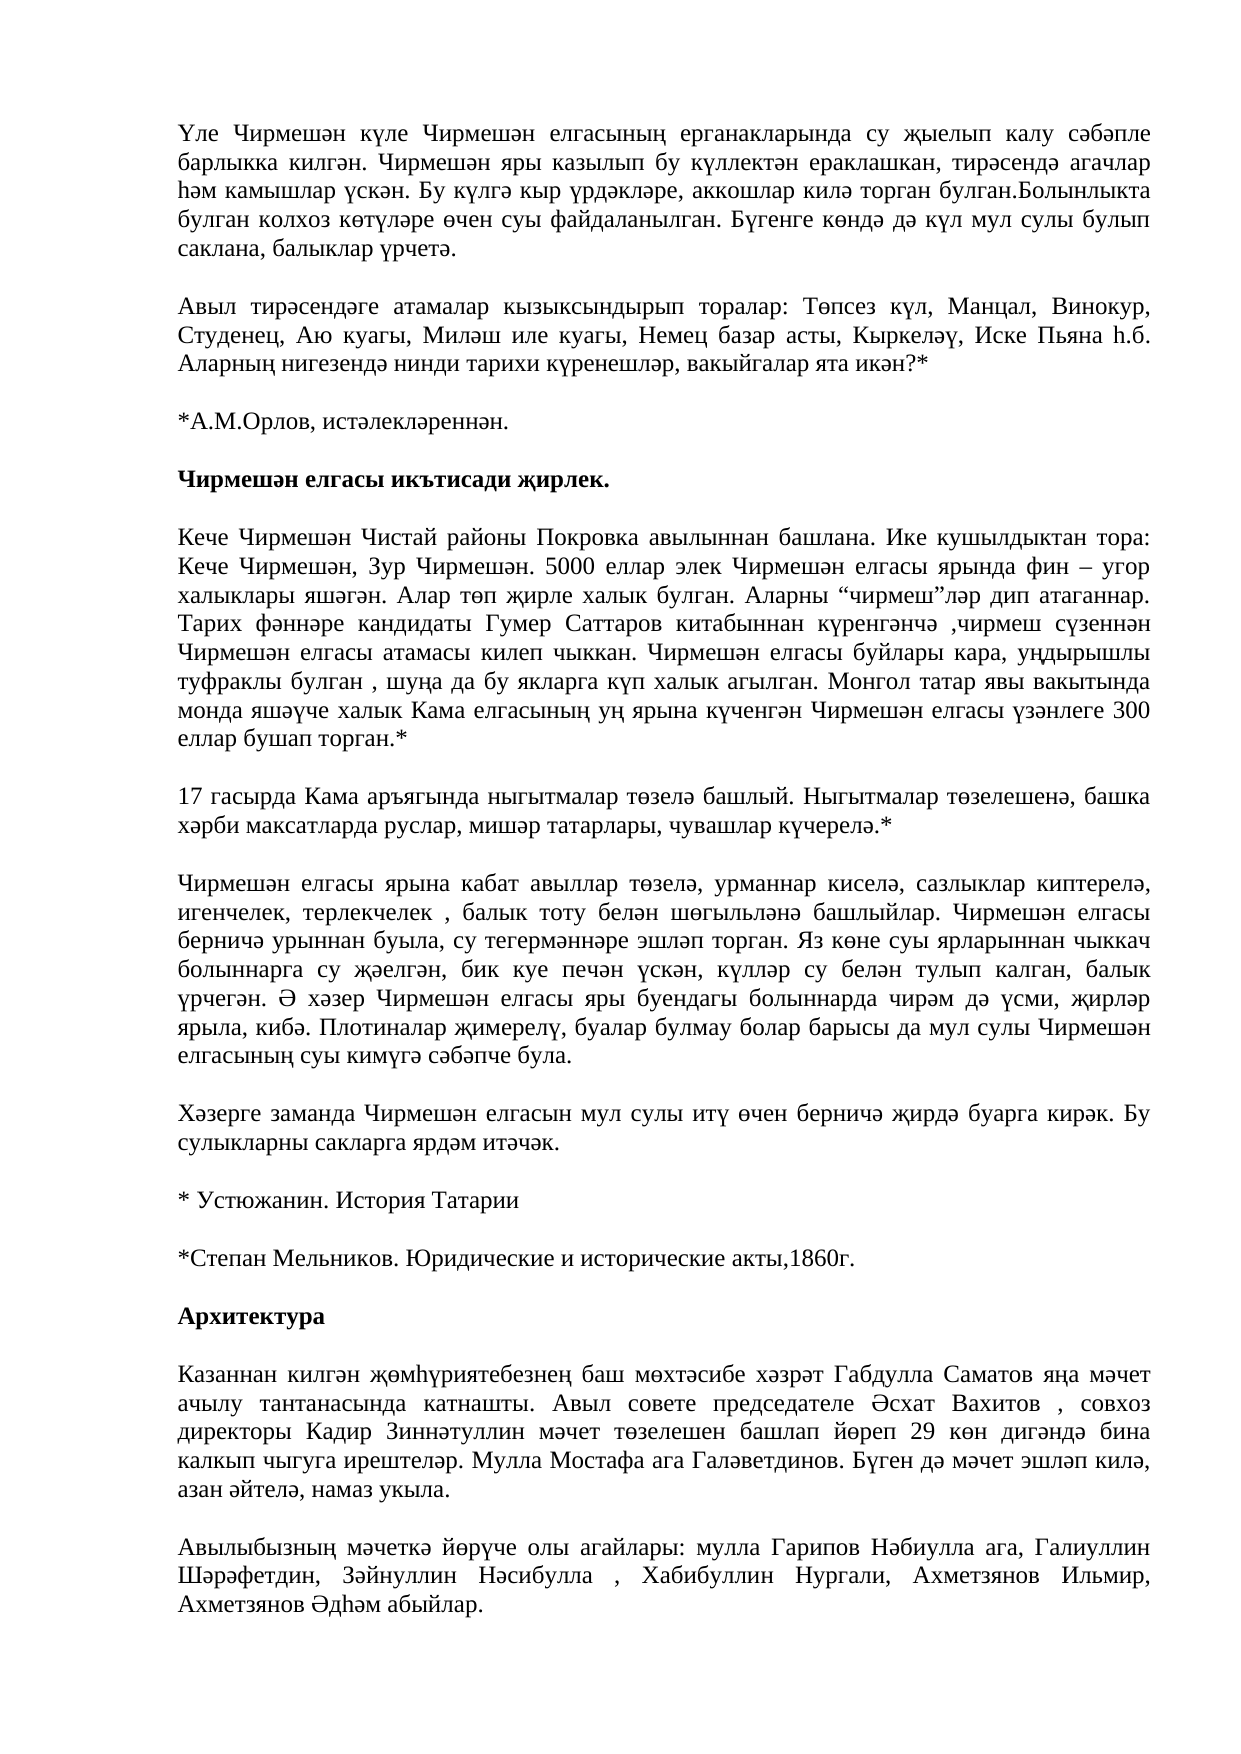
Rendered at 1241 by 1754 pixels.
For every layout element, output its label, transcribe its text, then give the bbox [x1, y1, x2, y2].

text *Степан Мельников. Юридические и исторические акты,1860г. [177, 1243, 1152, 1272]
text Чирмешән елгасы ярына кабат авыллар төзелә, урманнар киселә, сазлыклар киптерелә, игенчелек, терлекчелек , балык тоту белән шөгыльләнә башлыйлар. Чирмешән елгасы берничә урыннан буыла, су тегермәннәре эшләп торган. Яз көне суы ярларыннан чыккач болыннарга су җәелгән, бик куе печән үскән, күлләр су белән тулып калган, балык үрчегән. Ә хәзер Чирмешән елгасы яры буендагы болыннарда чирәм дә үсми, җирләр ярыла, кибә. Плотиналар җимерелү, буалар булмау болар барысы да мул сулы Чирмешән елгасының суы кимүгә сәбәпче була. [177, 868, 1152, 1069]
text Үле Чирмешән күле Чирмешән елгасының ерганакларында су җыелып калу сәбәпле барлыкка килгән. Чирмешән яры казылып бу күллектән ераклашкан, тирәсендә агачлар һәм камышлар үскән. Бу күлгә кыр үрдәкләре, аккошлар килә торган булган.Болынлыкта булган колхоз көтүләре өчен суы файдаланылган. Бүгенге көндә дә күл мул сулы булып саклана, балыклар үрчетә. [177, 118, 1152, 262]
text Авылыбызның мәчеткә йөрүче олы агайлары: мулла Гарипов Нәбиулла ага, Галиуллин Шәрәфетдин, Зәйнуллин Нәсибулла , Хабибуллин Нургали, Ахметзянов Ильмир, Ахметзянов Әдһәм абыйлар. [177, 1532, 1152, 1618]
text Кече Чирмешән Чистай районы Покровка авылыннан башлана. Ике кушылдыктан тора: Кече Чирмешән, Зур Чирмешән. 5000 еллар элек Чирмешән елгасы ярында фин – угор халыклары яшәгән. Алар төп җирле халык булган. Аларны “чирмеш”ләр дип атаганнар. Тарих фәннәре кандидаты Гумер Саттаров китабыннан күренгәнчә ,чирмеш сүзеннән Чирмешән елгасы атамасы килеп чыккан. Чирмешән елгасы буйлары кара, уңдырышлы туфраклы булган , шуңа да бу якларга күп халык агылган. Монгол татар явы вакытында монда яшәүче халык Кама елгасының уң ярына күченгән Чирмешән елгасы үзәнлеге 300 еллар бушап торган.* [177, 522, 1152, 752]
text Хәзерге заманда Чирмешән елгасын мул сулы итү өчен берничә җирдә буарга кирәк. Бу сулыкларны сакларга ярдәм итәчәк. [177, 1098, 1152, 1156]
text *А.М.Орлов, истәлекләреннән. [177, 406, 1152, 435]
text * Устюжанин. История Татарии [177, 1185, 1152, 1214]
text Архитектура [177, 1301, 1152, 1330]
text Казаннан килгән җөмһүриятебезнең баш мөхтәсибе хәзрәт Габдулла Саматов яңа мәчет ачылу тантанасында катнашты. Авыл совете председателе Әсхат Вахитов , совхоз директоры Кадир Зиннәтуллин мәчет төзелешен башлап йөреп 29 көн дигәндә бина калкып чыгуга ирештеләр. Мулла Мостафа ага Галәветдинов. Бүген дә мәчет эшләп килә, азан әйтелә, намаз укыла. [177, 1359, 1152, 1503]
text Авыл тирәсендәге атамалар кызыксындырып торалар: Төпсез күл, Манцал, Винокур, Студенец, Аю куагы, Миләш иле куагы, Немец базар асты, Кыркеләү, Иске Пьяна һ.б. Аларның нигезендә нинди тарихи күренешләр, вакыйгалар ята икән?* [177, 291, 1152, 377]
text 17 гасырда Кама аръягында ныгытмалар төзелә башлый. Ныгытмалар төзелешенә, башка хәрби максатларда руслар, мишәр татарлары, чувашлар күчерелә.* [177, 781, 1152, 839]
text Чирмешән елгасы икътисади җирлек. [177, 464, 1152, 493]
